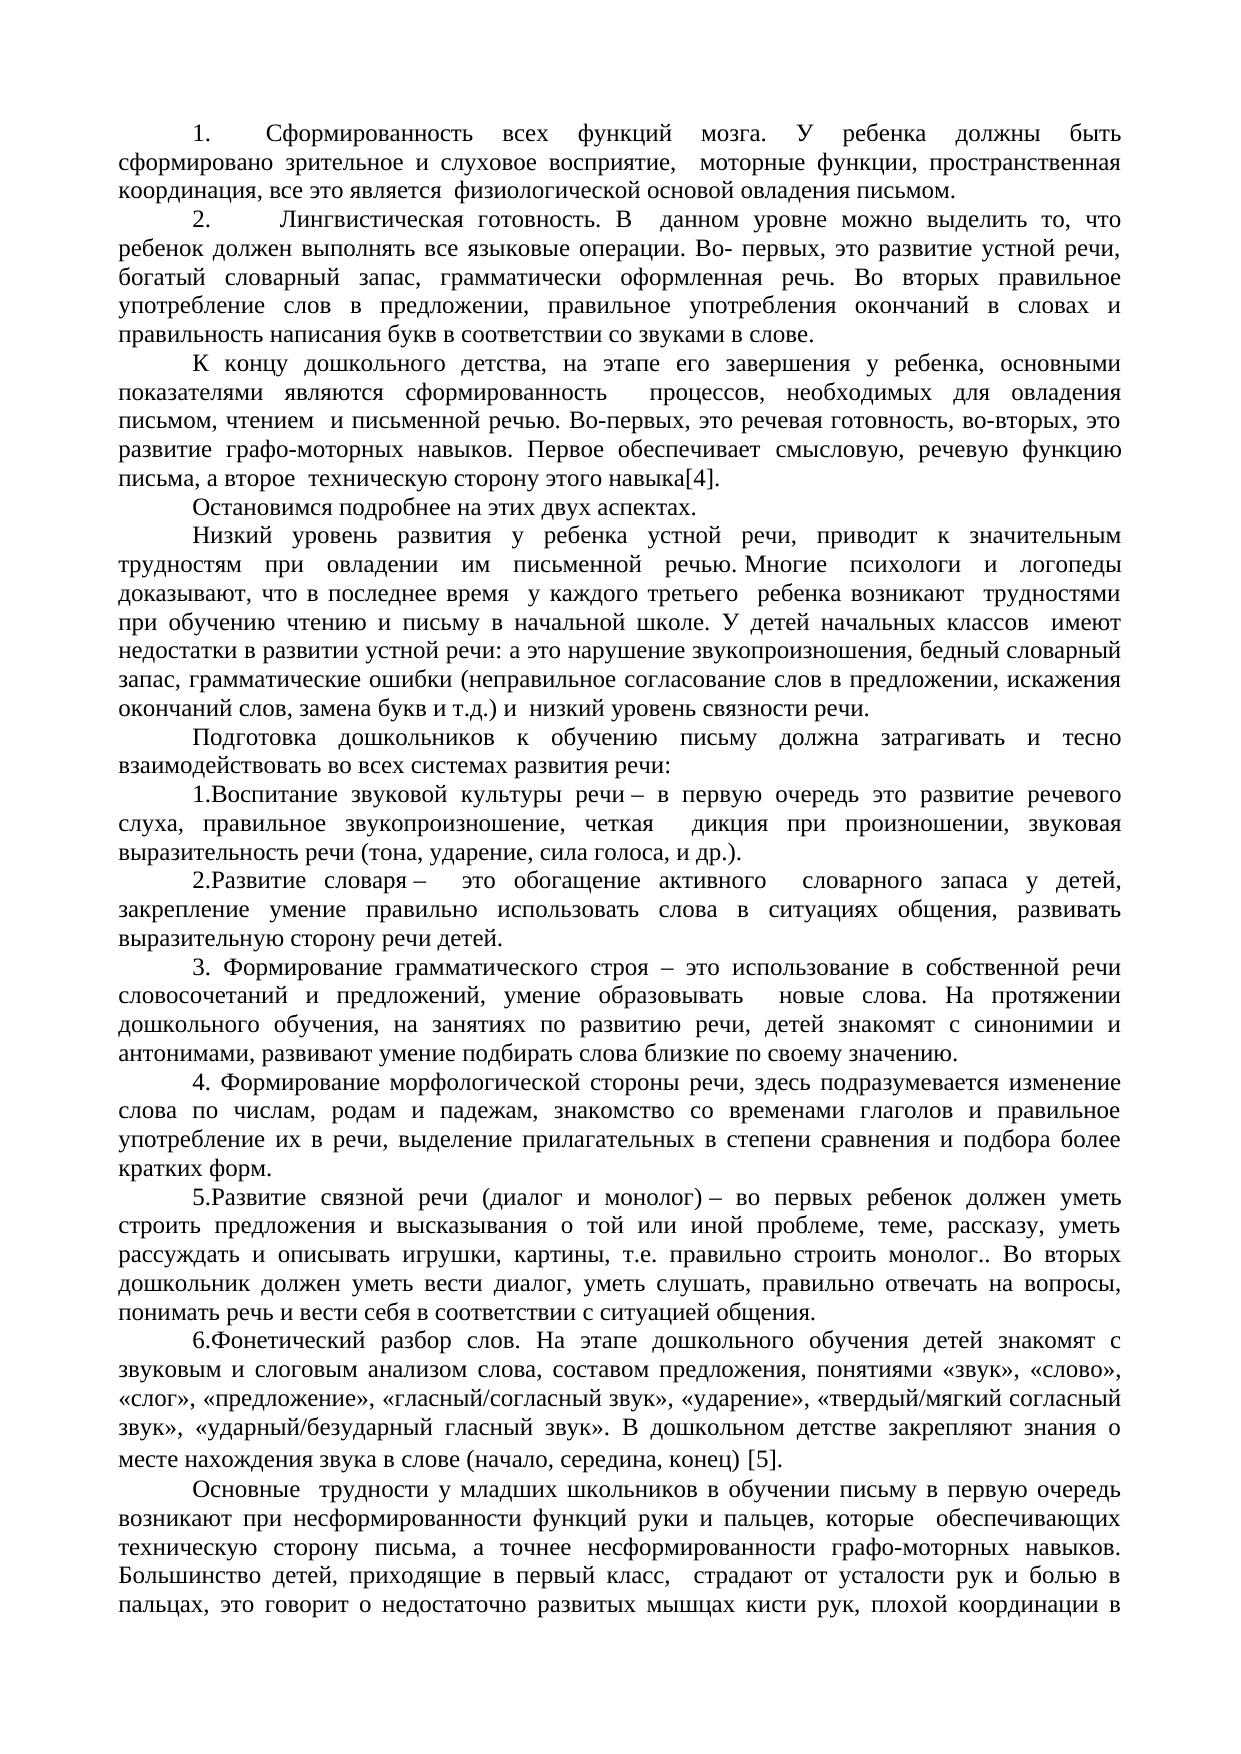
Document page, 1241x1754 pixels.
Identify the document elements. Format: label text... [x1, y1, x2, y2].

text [118, 1474, 1122, 1618]
text 3. Формирование грамматического строя – это использование в собственной речи словосочетаний и предложений, умение образовывать новые слова. На протяжении дошкольного обучения, на занятиях по развитию речи, детей знакомят с синонимии и антонимами, развивают умение подбирать слова близкие по своему значению. [118, 952, 1122, 1067]
text 5.Развитие связной речи (диалог и монолог) – во первых ребенок должен уметь строить предложения и высказывания о той или иной проблеме, теме, рассказу, уметь рассуждать и описывать игрушки, картины, т.е. правильно строить монолог.. Во вторых дошкольник должен уметь вести диалог, уметь слушать, правильно отвечать на вопросы, понимать речь и вести себя в соответствии с ситуацией общения. [118, 1182, 1122, 1326]
text Остановимся подробнее на этих двух аспектах. [118, 492, 1122, 521]
text 2.Развитие словаря – это обогащение активного словарного запаса у детей, закрепление умение правильно использовать слова в ситуациях общения, развивать выразительную сторону речи детей. [118, 866, 1122, 952]
list Сформированность всех функций мозга. У ребенка должны быть сформировано зрительное и слуховое восприятие, моторные функции, пространственная координация, все это является физиологической основой овладения письмом. [118, 118, 1122, 204]
text Низкий уровень развития у ребенка устной речи, приводит к значительным трудностям при овладении им письменной речью. Многие психологи и логопеды доказывают, что в последнее время у каждого третьего ребенка возникают трудностями при обучению чтению и письму в начальной школе. У детей начальных классов имеют недостатки в развитии устной речи: а это нарушение звукопроизношения, бедный словарный запас, грамматические ошибки (неправильное согласование слов в предложении, искажения окончаний слов, замена букв и т.д.) и низкий уровень связности речи. [118, 521, 1122, 722]
text 6.Фонетический разбор слов. На этапе дошкольного обучения детей знакомят с звуковым и слоговым анализом слова, составом предложения, понятиями «звук», «слово», «слог», «предложение», «гласный/согласный звук», «ударение», «твердый/мягкий согласный звук», «ударный/безударный гласный звук». В дошкольном детстве закрепляют знания о месте нахождения звука в слове (начало, середина, конец) [5]. [118, 1326, 1122, 1474]
text К концу дошкольного детства, на этапе его завершения у ребенка, основными показателями являются сформированность процессов, необходимых для овладения письмом, чтением и письменной речью. Во-первых, это речевая готовность, во-вторых, это развитие графо-моторных навыков. Первое обеспечивает смысловую, речевую функцию письма, а второе техническую сторону этого навыка[4]. [118, 348, 1122, 492]
text 4. Формирование морфологической стороны речи, здесь подразумевается изменение слова по числам, родам и падежам, знакомство со временами глаголов и правильное употребление их в речи, выделение прилагательных в степени сравнения и подбора более кратких форм. [118, 1067, 1122, 1182]
text 1.Воспитание звуковой культуры речи – в первую очередь это развитие речевого слуха, правильное звукопроизношение, четкая дикция при произношении, звуковая выразительность речи (тона, ударение, сила голоса, и др.). [118, 779, 1122, 866]
text Подготовка дошкольников к обучению письму должна затрагивать и тесно взаимодействовать во всех системах развития речи: [118, 722, 1122, 779]
list Лингвистическая готовность. В данном уровне можно выделить то, что ребенок должен выполнять все языковые операции. Во- первых, это развитие устной речи, богатый словарный запас, грамматически оформленная речь. Во вторых правильное употребление слов в предложении, правильное употребления окончаний в словах и правильность написания букв в соответствии со звуками в слове. [118, 204, 1122, 348]
